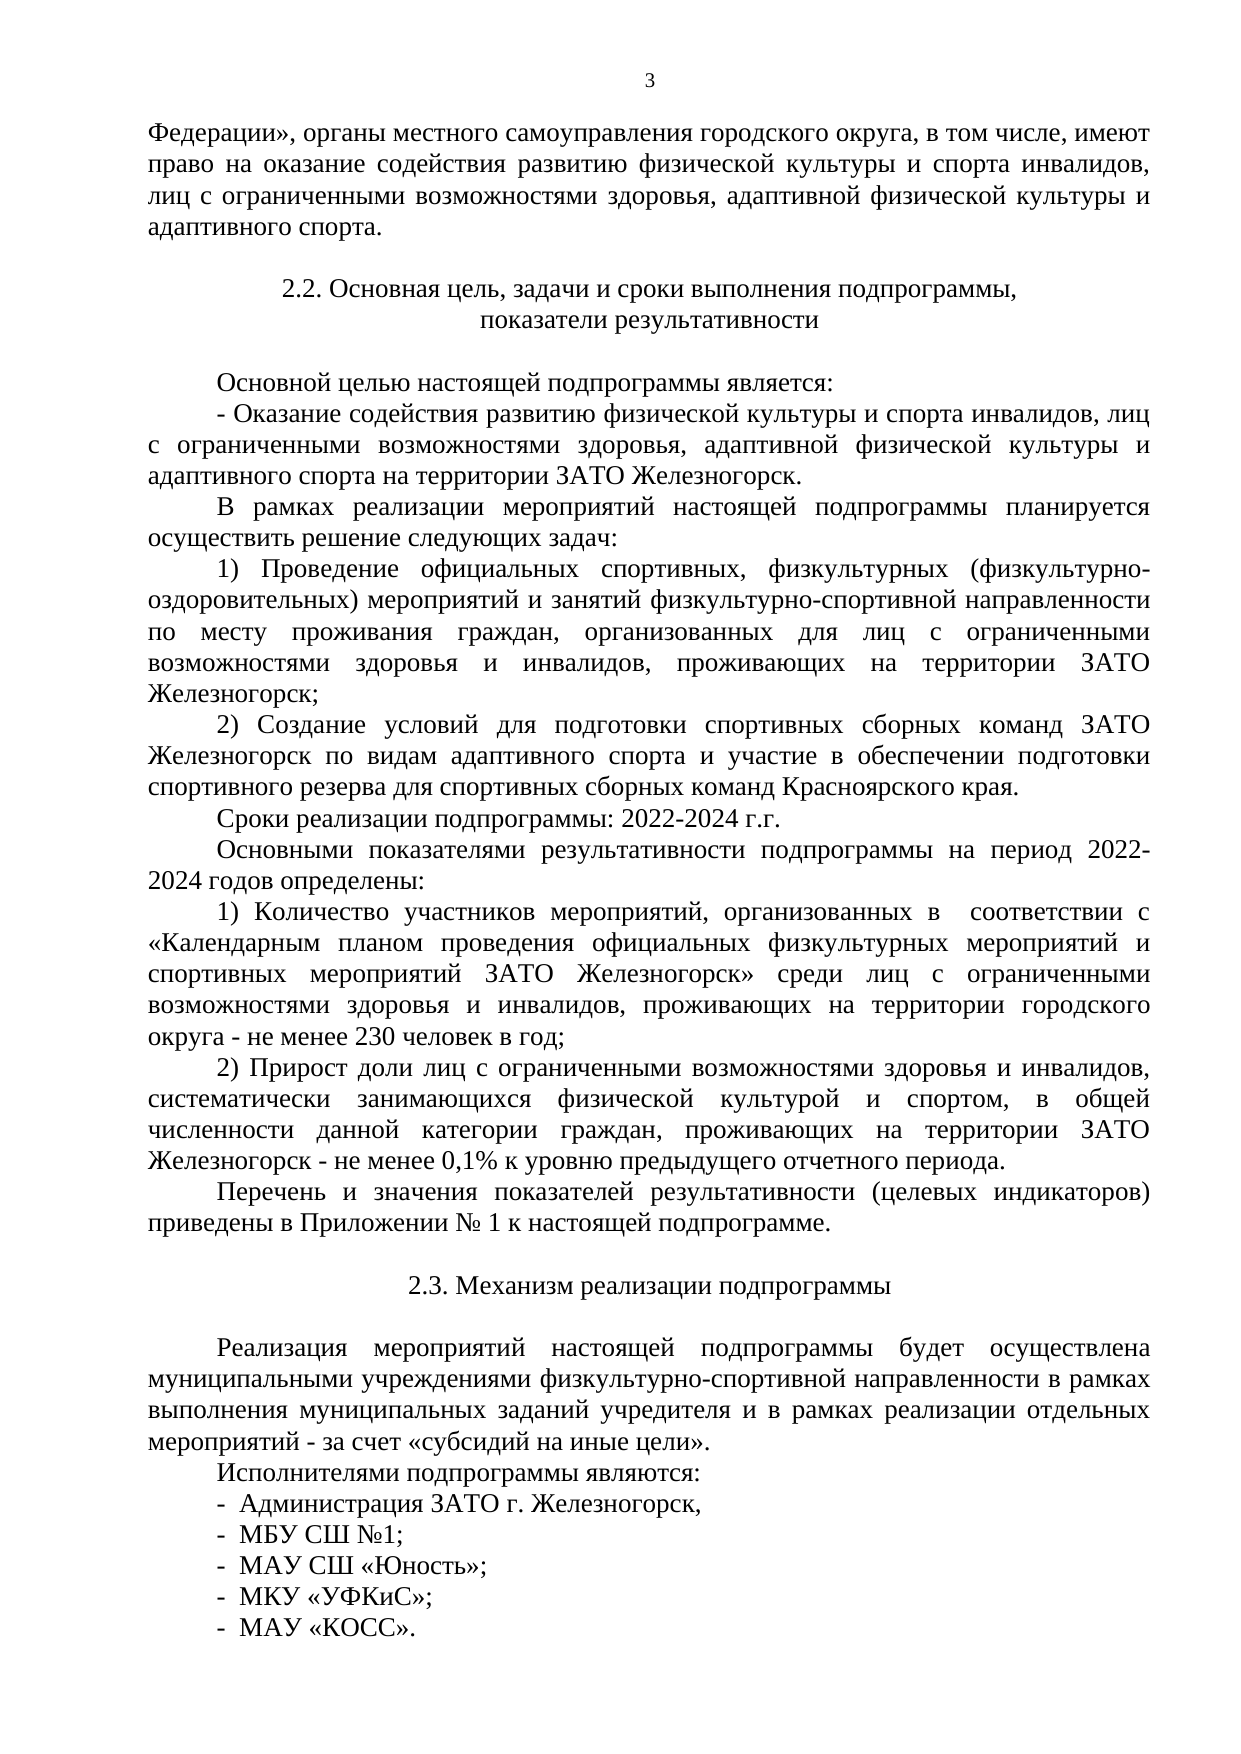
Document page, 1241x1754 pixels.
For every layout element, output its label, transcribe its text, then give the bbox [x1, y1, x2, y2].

text Сроки реализации подпрограммы: 2022-2024 г.г. [148, 802, 1152, 833]
text - МБУ СШ №1; [168, 1518, 1152, 1549]
text - МКУ «УФКиС»; [168, 1580, 1152, 1611]
text Основными показателями результативности подпрограммы на период 2022-2024 годов определены: [148, 833, 1152, 895]
text - МАУ СШ «Юность»; [168, 1549, 1152, 1580]
text Реализация мероприятий настоящей подпрограммы будет осуществлена муниципальными учреждениями физкультурно-спортивной направленности в рамках выполнения муниципальных заданий учредителя и в рамках реализации отдельных мероприятий - за счет «субсидий на иные цели». [148, 1331, 1152, 1456]
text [148, 116, 1152, 241]
text 2) Создание условий для подготовки спортивных сборных команд ЗАТО Железногорск по видам адаптивного спорта и участие в обеспечении подготовки спортивного резерва для спортивных сборных команд Красноярского края. [148, 708, 1152, 802]
text В рамках реализации мероприятий настоящей подпрограммы планируется осуществить решение следующих задач: [148, 490, 1152, 552]
text Перечень и значения показателей результативности (целевых индикаторов) приведены в Приложении № 1 к настоящей подпрограмме. [148, 1175, 1152, 1238]
text 2.2. Основная цель, задачи и сроки выполнения подпрограммы, [148, 272, 1152, 303]
text Основной целью настоящей подпрограммы является: [148, 366, 1152, 397]
text показатели результативности [148, 303, 1152, 334]
text 2.3. Механизм реализации подпрограммы [148, 1269, 1152, 1300]
text 2) Прирост доли лиц с ограниченными возможностями здоровья и инвалидов, систематически занимающихся физической культурой и спортом, в общей численности данной категории граждан, проживающих на территории ЗАТО Железногорск - не менее 0,1% к уровню предыдущего отчетного периода. [148, 1051, 1152, 1175]
text Исполнителями подпрограммы являются: [148, 1456, 1152, 1487]
text - Администрация ЗАТО г. Железногорск, [168, 1487, 1152, 1518]
text 1) Количество участников мероприятий, организованных в соответствии с «Календарным планом проведения официальных физкультурных мероприятий и спортивных мероприятий ЗАТО Железногорск» среди лиц с ограниченными возможностями здоровья и инвалидов, проживающих на территории городского округа - не менее 230 человек в год; [148, 895, 1152, 1051]
text 1) Проведение официальных спортивных, физкультурных (физкультурно-оздоровительных) мероприятий и занятий физкультурно-спортивной направленности по месту проживания граждан, организованных для лиц с ограниченными возможностями здоровья и инвалидов, проживающих на территории ЗАТО Железногорск; [148, 552, 1152, 708]
text - Оказание содействия развитию физической культуры и спорта инвалидов, лиц с ограниченными возможностями здоровья, адаптивной физической культуры и адаптивного спорта на территории ЗАТО Железногорск. [148, 397, 1152, 490]
text - МАУ «КОСС». [168, 1611, 1152, 1643]
